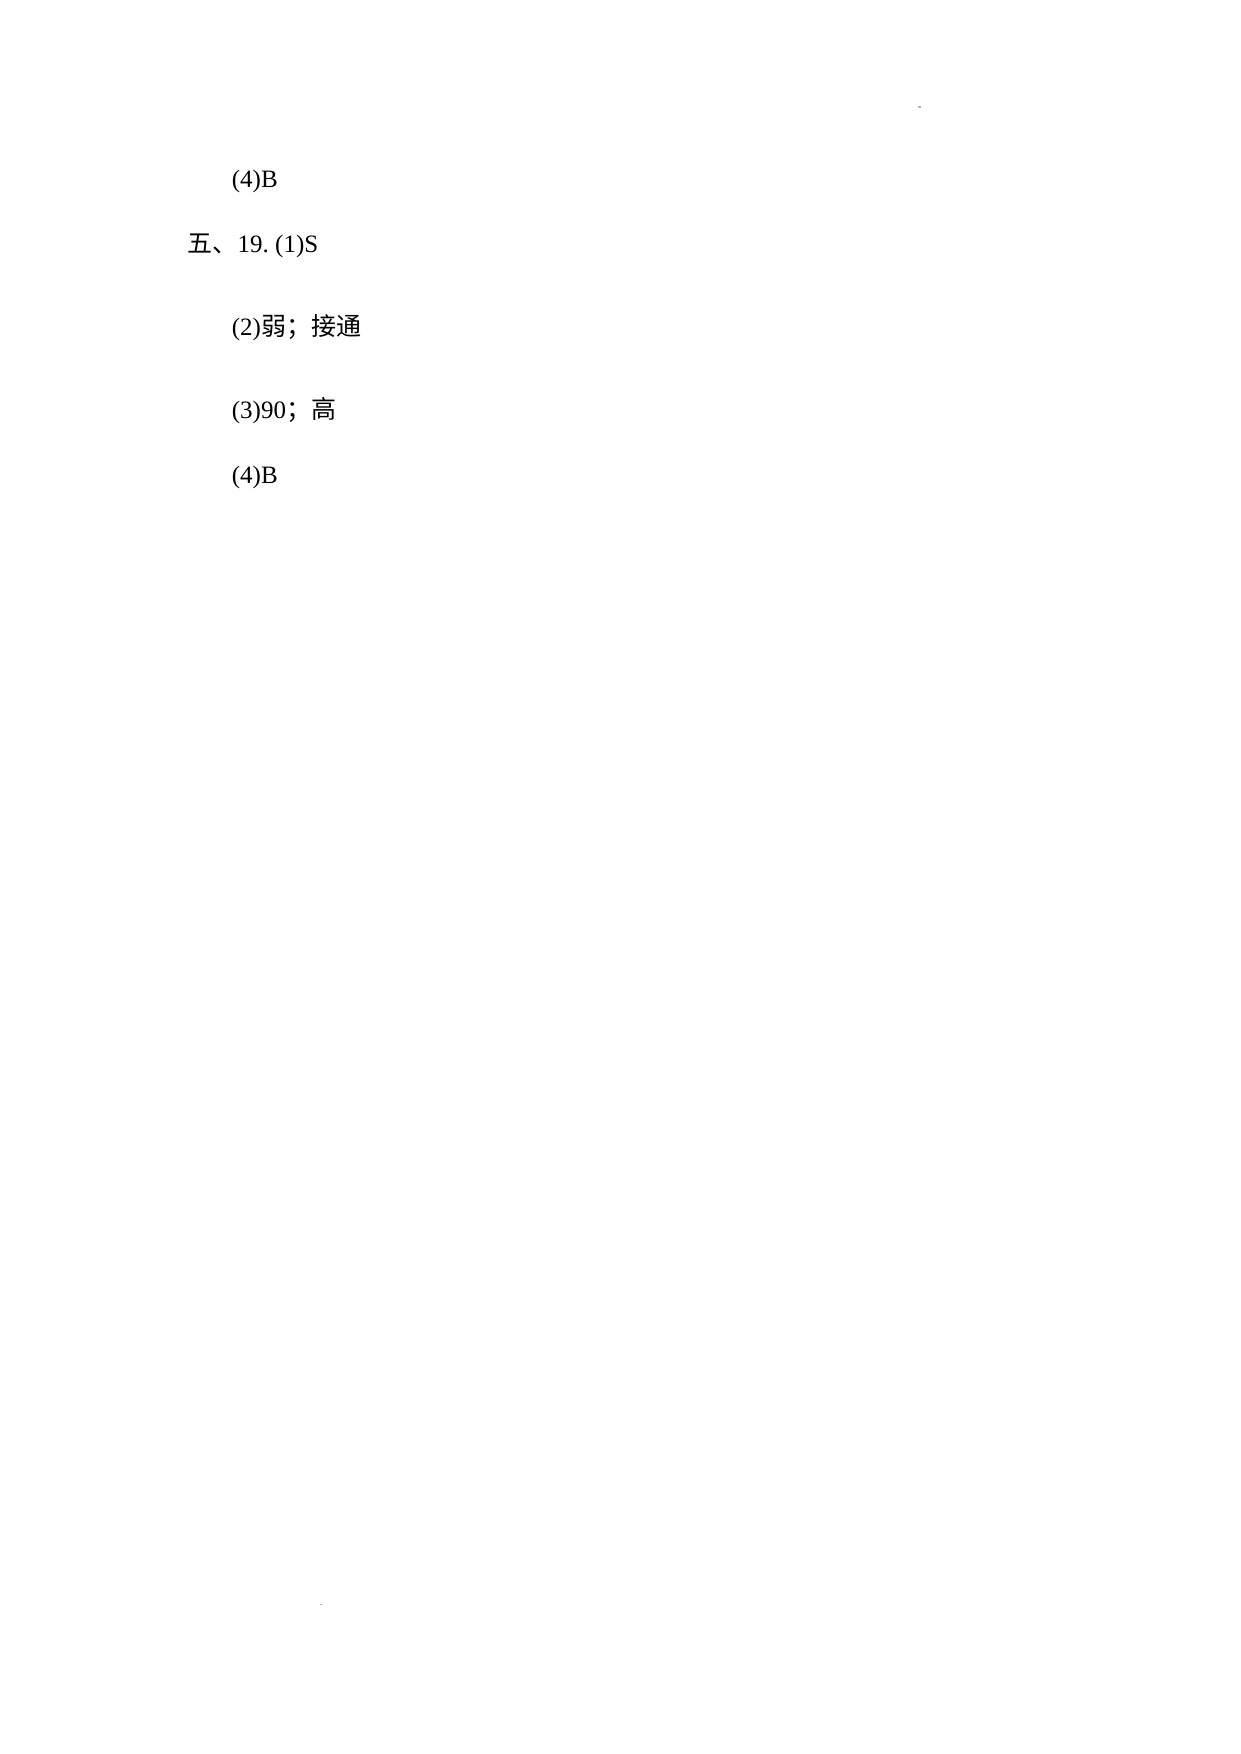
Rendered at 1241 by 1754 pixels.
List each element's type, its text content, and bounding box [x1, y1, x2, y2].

text (4)B [232, 458, 1053, 491]
text (4)B [232, 162, 1053, 194]
text (3)90；高 [232, 375, 1053, 440]
text 五、19. (1)S [187, 209, 1053, 274]
text (2)弱；接通 [232, 292, 1053, 357]
